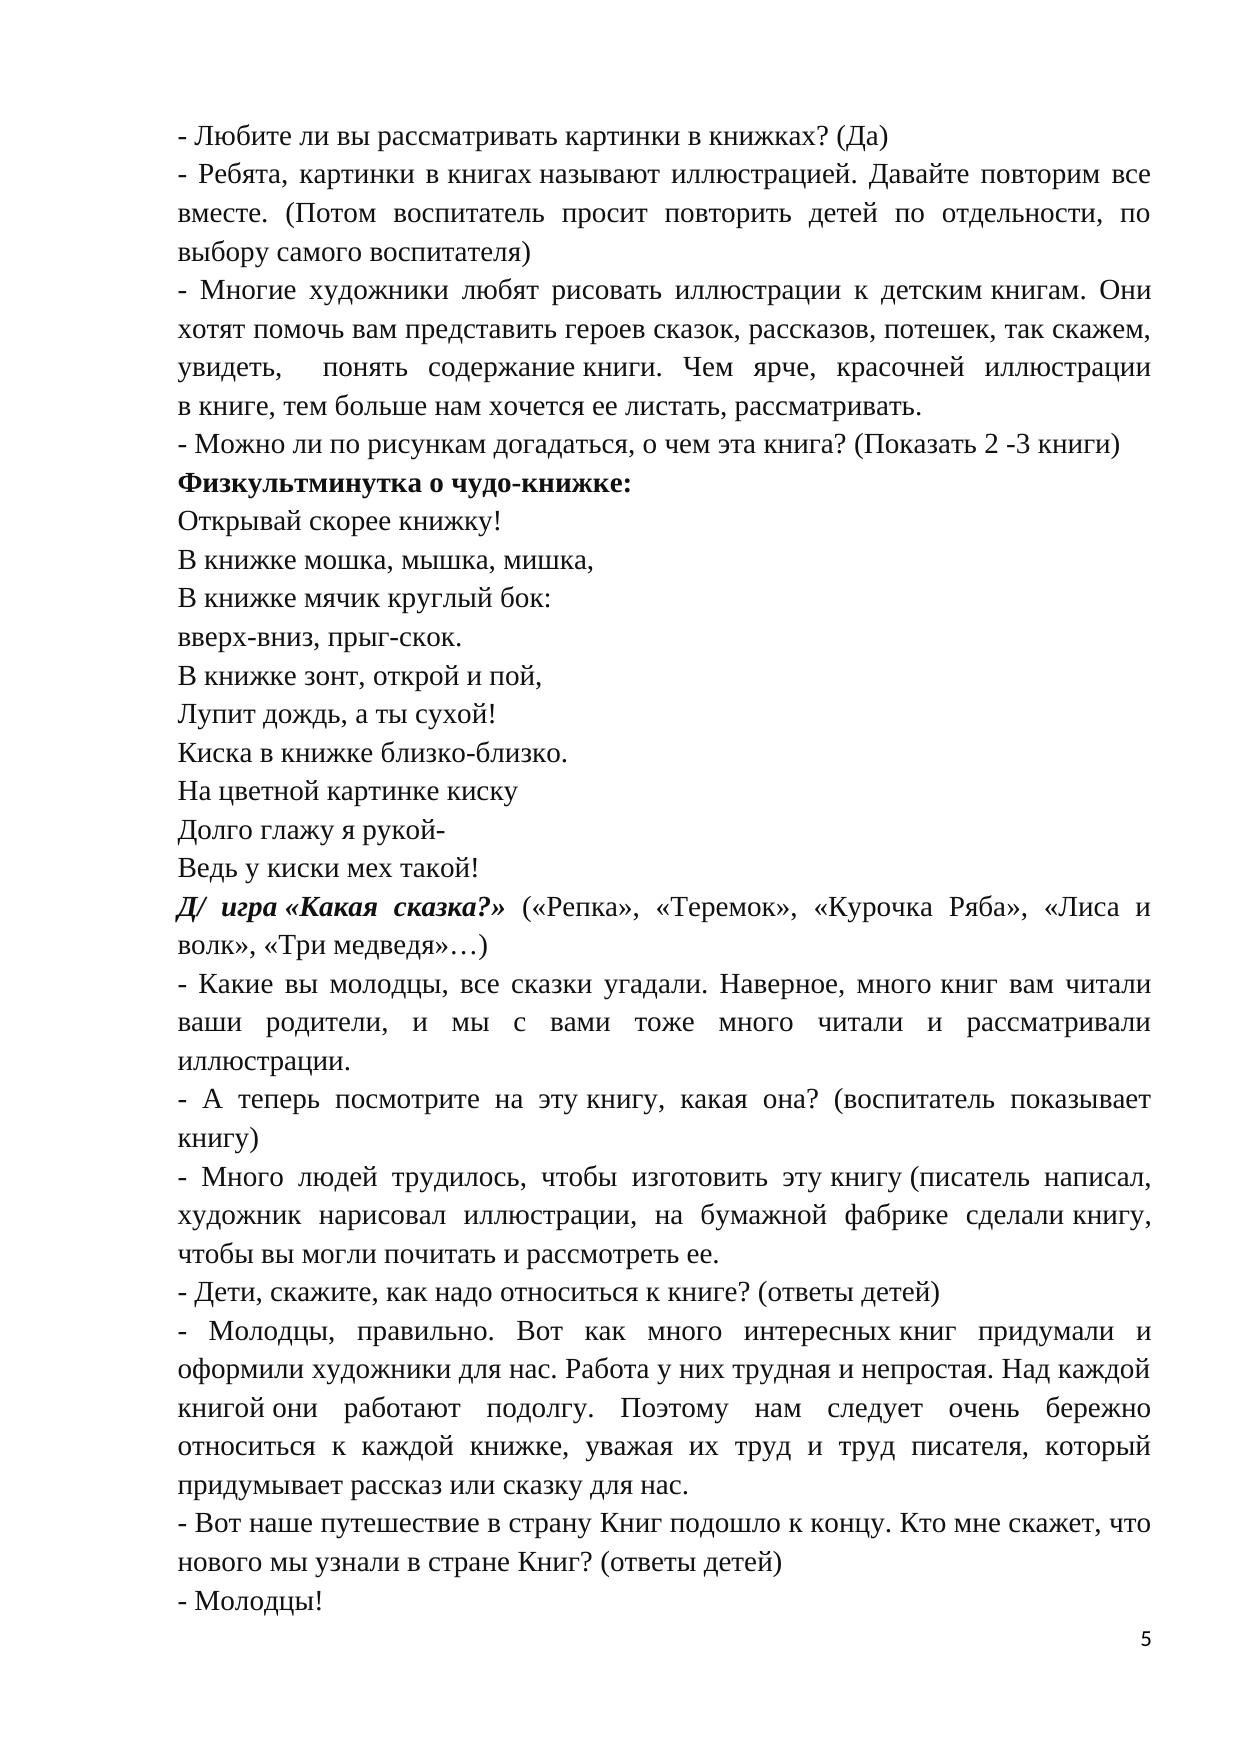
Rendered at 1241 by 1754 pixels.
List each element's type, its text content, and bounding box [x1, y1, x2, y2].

text - Многие художники любят рисовать иллюстрации к детским книгам. Они хотят помочь вам представить героев сказок, рассказов, потешек, так скажем, увидеть, понять содержание книги. Чем ярче, красочней иллюстрации в книге, тем больше нам хочется ее листать, рассматривать. [177, 272, 1152, 421]
text В книжке мячик круглый бок: [177, 581, 1152, 614]
text В книжке зонт, открой и пой, [177, 658, 1152, 691]
text вверх-вниз, прыг-скок. [177, 619, 1152, 653]
text - Дети, скажите, как надо относиться к книге? (ответы детей) [177, 1274, 1152, 1308]
text - Любите ли вы рассматривать картинки в книжках? (Да) [177, 118, 1152, 152]
text - Вот наше путешествие в страну Книг подошло к концу. Кто мне скажет, что нового мы узнали в стране Книг? (ответы детей) [177, 1506, 1152, 1578]
text - А теперь посмотрите на эту книгу, какая она? (воспитатель показывает книгу) [177, 1082, 1152, 1154]
text - Молодцы! [177, 1583, 1152, 1616]
text Долго глажу я рукой- [177, 812, 1152, 845]
text - Много людей трудилось, чтобы изготовить эту книгу (писатель написал, художник нарисовал иллюстрации, на бумажной фабрике сделали книгу, чтобы вы могли почитать и рассмотреть ее. [177, 1159, 1152, 1269]
text Ведь у киски мех такой! [177, 850, 1152, 884]
text - Какие вы молодцы, все сказки угадали. Наверное, много книг вам читали ваши родители, и мы с вами тоже много читали и рассматривали иллюстрации. [177, 966, 1152, 1077]
text Открывай скорее книжку! [177, 503, 1152, 537]
text Д/ игра «Какая сказка?» («Репка», «Теремок», «Курочка Ряба», «Лиса и волк», «Три медведя»…) [177, 889, 1152, 961]
text Лупит дождь, а ты сухой! [177, 696, 1152, 730]
text - Ребята, картинки в книгах называют иллюстрацией. Давайте повторим все вместе. (Потом воспитатель просит повторить детей по отдельности, по выбору самого воспитателя) [177, 157, 1152, 267]
text Физкультминутка о чудо-книжке: [177, 465, 1152, 498]
text - Можно ли по рисункам догадаться, о чем эта книга? (Показать 2 -3 книги) [177, 426, 1152, 460]
text На цветной картинке киску [177, 773, 1152, 807]
text - Молодцы, правильно. Вот как много интересных книг придумали и оформили художники для нас. Работа у них трудная и непростая. Над каждой книгой они работают подолгу. Поэтому нам следует очень бережно относиться к каждой книжке, уважая их труд и труд писателя, который придумывает рассказ или сказку для нас. [177, 1313, 1152, 1501]
text В книжке мошка, мышка, мишка, [177, 542, 1152, 576]
text Киска в книжке близко-близко. [177, 735, 1152, 768]
